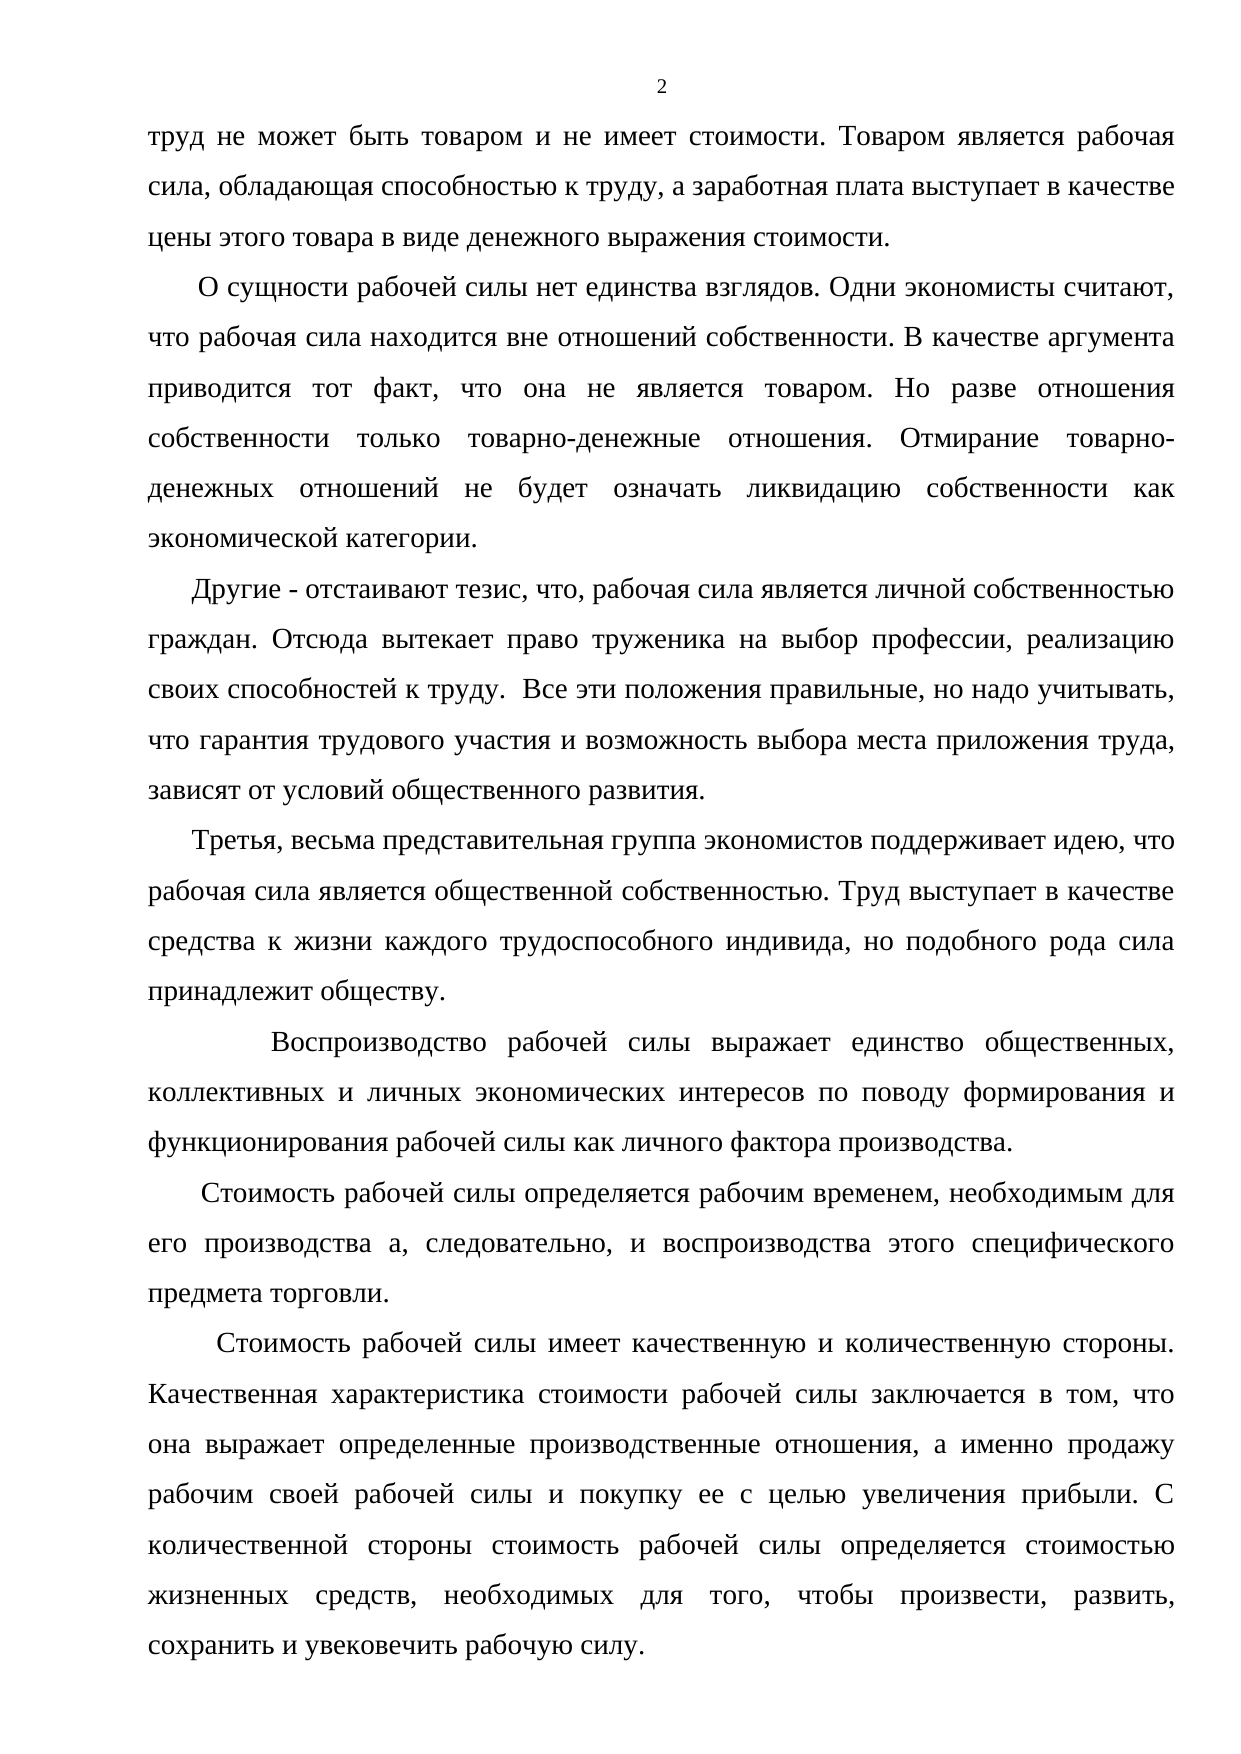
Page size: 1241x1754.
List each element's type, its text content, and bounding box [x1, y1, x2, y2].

text Воспроизводство рабочей силы выражает единство общественных, коллективных и личных экономических интересов по поводу формирования и функционирования рабочей силы как личного фактора производства. [148, 1024, 1176, 1158]
text Стоимость рабочей силы имеет качественную и количественную стороны. Качественная характеристика стоимости рабочей силы заключается в том, что она выражает определенные производственные отношения, а именно продажу рабочим своей рабочей силы и покупку ее с целью увеличения прибыли. С количественной стороны стоимость рабочей силы определяется стоимостью жизненных средств, необходимых для того, чтобы произвести, развить, сохранить и увековечить рабочую силу. [148, 1326, 1176, 1661]
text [148, 118, 1176, 252]
text Другие - отстаивают тезис, что, рабочая сила является личной собственностью граждан. Отсюда вытекает право труженика на выбор профессии, реализацию своих способностей к труду. Все эти положения правильные, но надо учитывать, что гарантия трудового участия и возможность выбора места приложения труда, зависят от условий общественного развития. [148, 571, 1176, 806]
text О сущности рабочей силы нет единства взглядов. Одни экономисты считают, что рабочая сила находится вне отношений собственности. В качестве аргумента приводится тот факт, что она не является товаром. Но разве отношения собственности только товарно-денежные отношения. Отмирание товарно-денежных отношений не будет означать ликвидацию собственности как экономической категории. [148, 269, 1176, 554]
text Стоимость рабочей силы определяется рабочим временем, необходимым для его производства а, следовательно, и воспроизводства этого специфического предмета торговли. [148, 1175, 1176, 1309]
text Третья, весьма представительная группа экономистов поддерживает идею, что рабочая сила является общественной собственностью. Труд выступает в качестве средства к жизни каждого трудоспособного индивида, но подобного рода сила принадлежит обществу. [148, 822, 1176, 1007]
